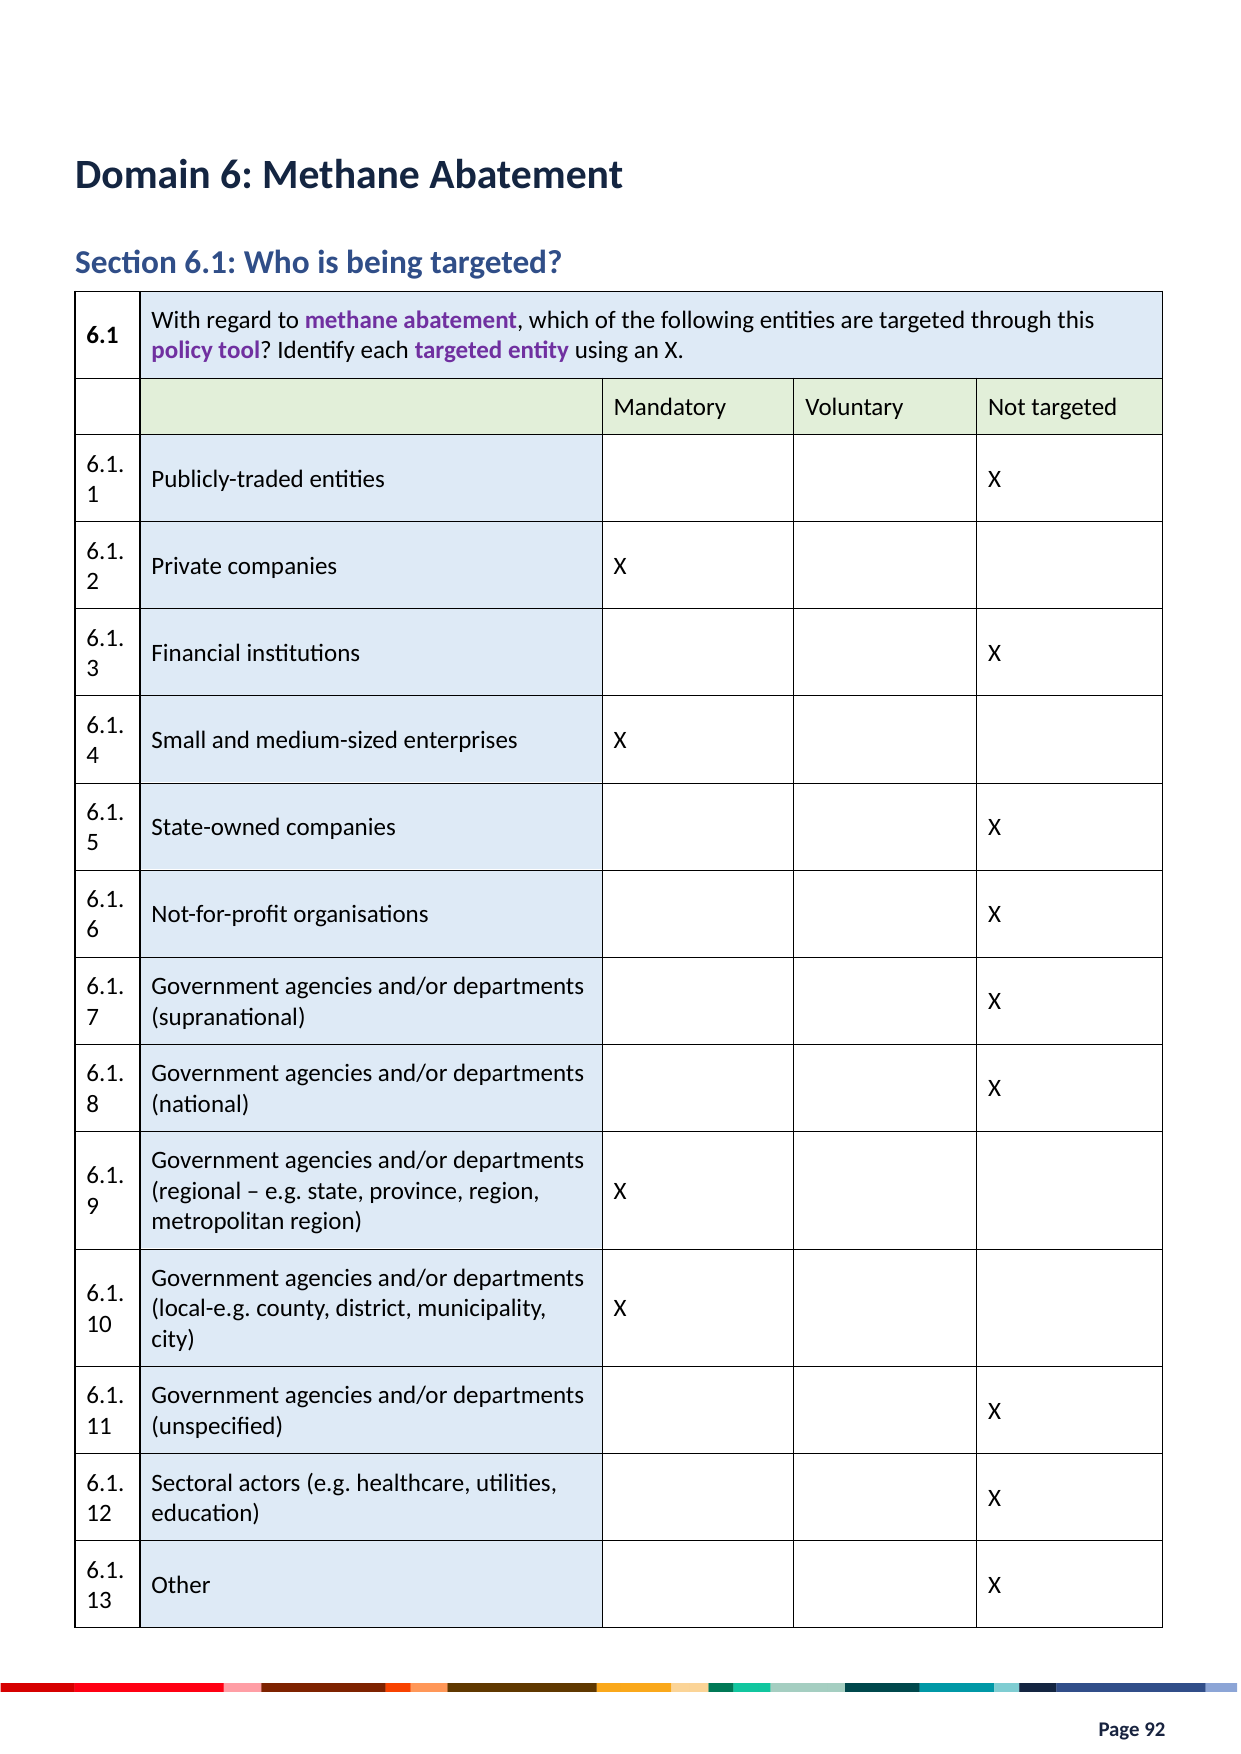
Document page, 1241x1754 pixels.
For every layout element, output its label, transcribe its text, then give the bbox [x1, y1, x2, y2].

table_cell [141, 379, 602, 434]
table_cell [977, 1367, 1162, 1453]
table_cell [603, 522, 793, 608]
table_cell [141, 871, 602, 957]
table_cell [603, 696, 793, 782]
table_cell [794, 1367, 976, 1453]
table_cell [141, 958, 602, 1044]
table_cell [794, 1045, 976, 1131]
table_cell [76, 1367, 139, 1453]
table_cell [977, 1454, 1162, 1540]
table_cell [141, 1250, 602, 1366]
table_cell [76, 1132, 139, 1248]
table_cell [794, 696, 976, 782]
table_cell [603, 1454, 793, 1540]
picture [0, 1683, 1236, 1692]
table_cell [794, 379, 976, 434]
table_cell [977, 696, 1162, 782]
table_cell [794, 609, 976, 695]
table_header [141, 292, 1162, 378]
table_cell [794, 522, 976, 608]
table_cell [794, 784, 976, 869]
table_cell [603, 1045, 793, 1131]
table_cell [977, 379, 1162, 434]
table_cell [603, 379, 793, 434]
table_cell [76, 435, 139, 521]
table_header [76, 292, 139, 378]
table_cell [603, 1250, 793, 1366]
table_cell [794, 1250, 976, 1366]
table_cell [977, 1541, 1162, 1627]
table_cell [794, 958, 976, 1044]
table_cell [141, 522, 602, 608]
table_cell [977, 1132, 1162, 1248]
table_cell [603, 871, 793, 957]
subtitle Domain 6: Methane Abatement [75, 148, 1165, 199]
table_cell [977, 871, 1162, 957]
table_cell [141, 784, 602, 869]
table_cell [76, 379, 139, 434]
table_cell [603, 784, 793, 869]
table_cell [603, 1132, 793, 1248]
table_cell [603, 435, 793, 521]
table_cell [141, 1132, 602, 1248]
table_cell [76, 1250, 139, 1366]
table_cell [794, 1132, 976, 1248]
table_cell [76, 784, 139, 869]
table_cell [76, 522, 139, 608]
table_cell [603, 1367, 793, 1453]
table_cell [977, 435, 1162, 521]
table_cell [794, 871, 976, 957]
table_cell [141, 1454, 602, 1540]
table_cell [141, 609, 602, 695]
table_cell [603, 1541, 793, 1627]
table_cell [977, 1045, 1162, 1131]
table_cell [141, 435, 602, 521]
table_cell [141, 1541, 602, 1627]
subtitle Section 6.1: Who is being targeted? [75, 241, 1165, 282]
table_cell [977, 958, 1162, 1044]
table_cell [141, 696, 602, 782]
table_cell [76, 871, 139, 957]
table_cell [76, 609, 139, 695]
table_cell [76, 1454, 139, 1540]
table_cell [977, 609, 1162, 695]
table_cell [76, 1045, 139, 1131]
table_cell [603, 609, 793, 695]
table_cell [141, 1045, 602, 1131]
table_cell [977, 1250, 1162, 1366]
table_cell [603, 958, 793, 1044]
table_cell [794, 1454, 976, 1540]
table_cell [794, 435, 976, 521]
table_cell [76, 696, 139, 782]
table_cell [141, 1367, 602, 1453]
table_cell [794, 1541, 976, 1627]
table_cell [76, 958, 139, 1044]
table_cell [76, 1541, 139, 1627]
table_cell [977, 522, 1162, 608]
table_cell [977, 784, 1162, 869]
